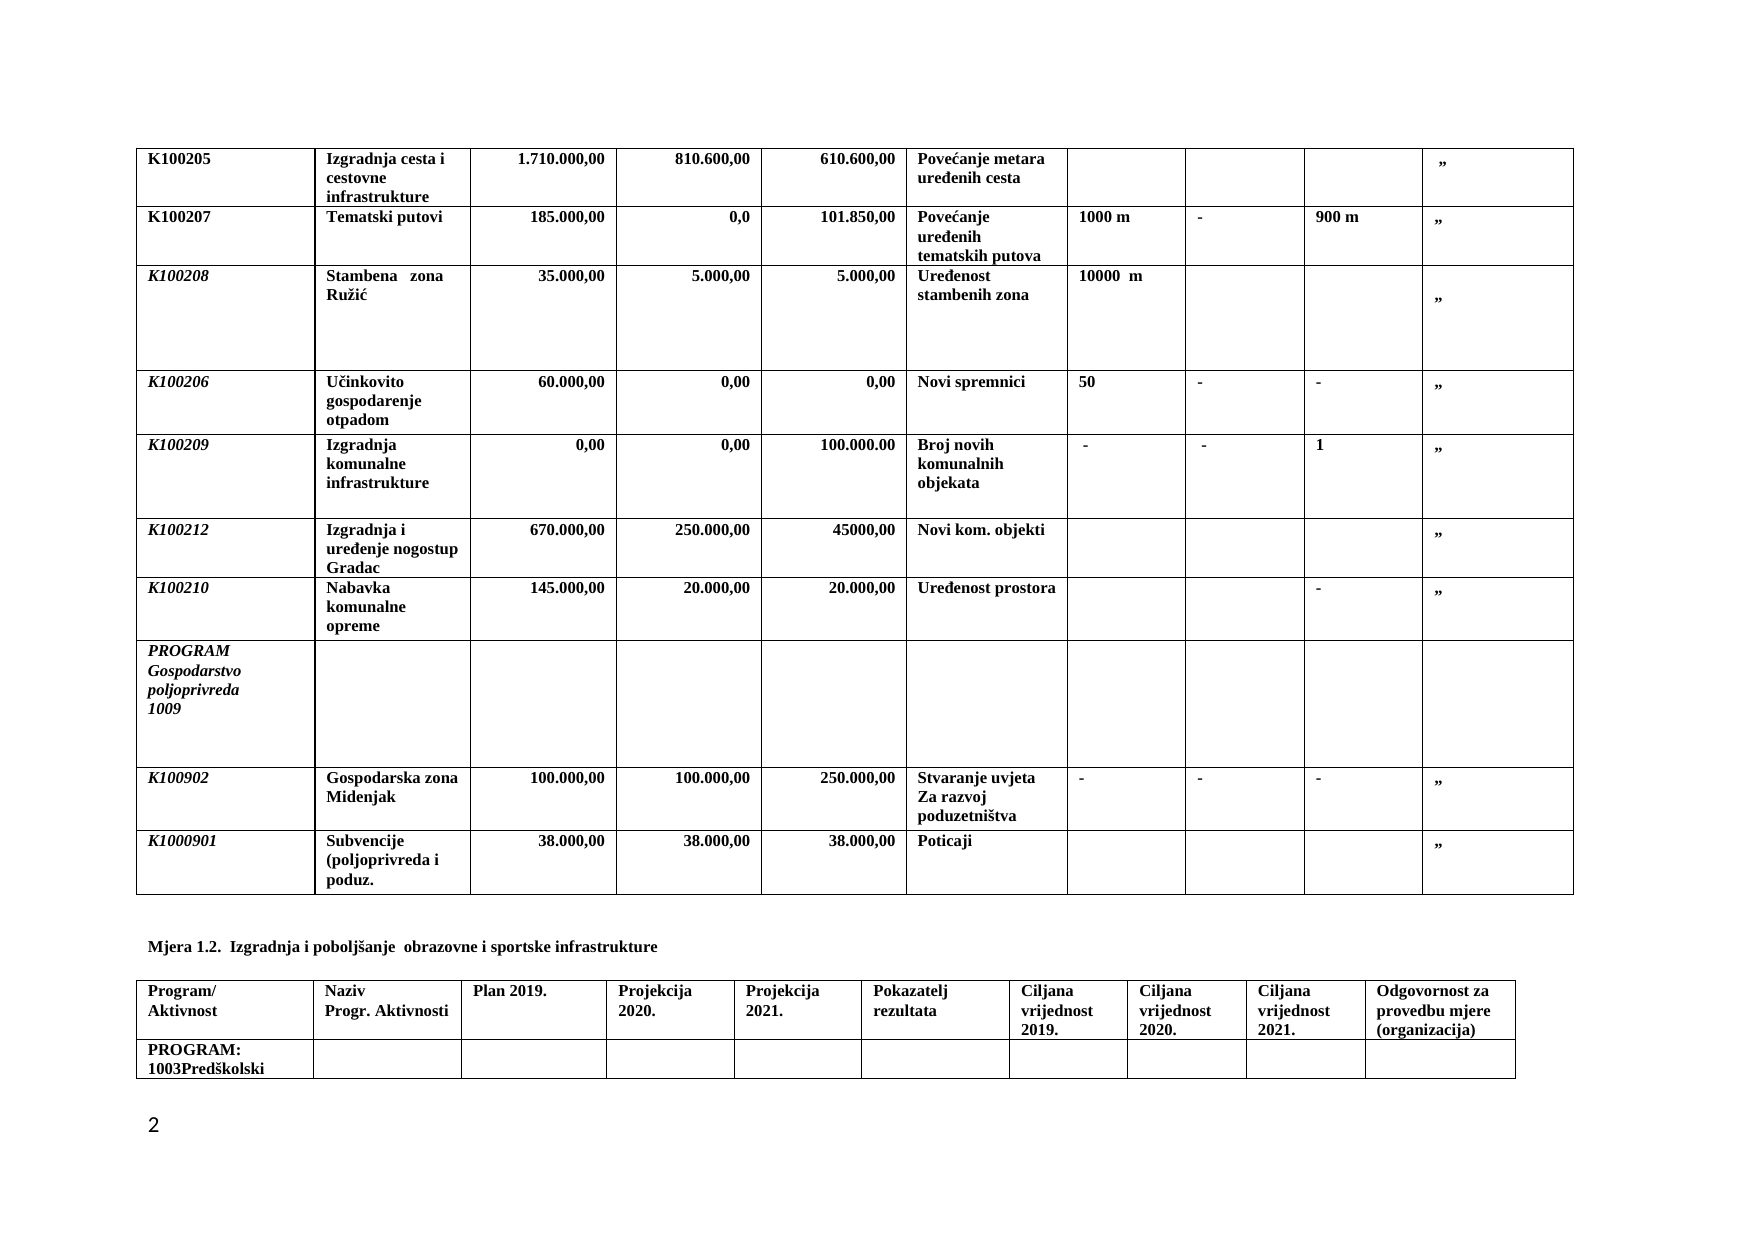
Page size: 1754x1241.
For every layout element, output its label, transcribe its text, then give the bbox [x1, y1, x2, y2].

table_cell „ [1423, 435, 1573, 518]
table_cell [1305, 831, 1422, 893]
table_cell [1068, 831, 1185, 893]
table_cell [1186, 641, 1304, 767]
table_header Odgovornost za provedbu mjere (organizacija) [1366, 981, 1515, 1039]
table_cell Gospodarska zona Midenjak [316, 768, 470, 830]
table_cell 610.600,00 [762, 149, 906, 206]
table_cell [1186, 578, 1304, 640]
table_cell „ [1423, 371, 1573, 434]
table_cell „ [1423, 149, 1573, 206]
table_cell K100207 [137, 207, 314, 265]
table_cell Izgradnja i uređenje nogostup Gradac [316, 519, 470, 577]
table_cell Učinkovito gospodarenje otpadom [316, 371, 470, 434]
table_cell 1000 m [1068, 207, 1185, 265]
table_header Ciljana vrijednost 2021. [1247, 981, 1365, 1039]
table_cell 1.710.000,00 [471, 149, 616, 206]
table_cell „ [1423, 578, 1573, 640]
table_cell 100.000.00 [762, 435, 906, 518]
table_cell Povećanje metara uređenih cesta [907, 149, 1067, 206]
table_cell 100.000,00 [617, 768, 761, 830]
table_cell [1305, 149, 1422, 206]
table_cell K100209 [137, 435, 314, 518]
table_cell „ [1423, 768, 1573, 830]
table_header Pokazatelj rezultata [862, 981, 1009, 1039]
table_cell [314, 1040, 461, 1078]
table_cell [137, 1040, 313, 1078]
table_header Program/ Aktivnost [137, 981, 313, 1039]
table_cell [607, 1040, 734, 1078]
table_cell Broj novih komunalnih objekata [907, 435, 1067, 518]
table_cell 101.850,00 [762, 207, 906, 265]
table_header Projekcija 2020. [607, 981, 734, 1039]
table_header Projekcija 2021. [735, 981, 861, 1039]
table_cell [462, 1040, 606, 1078]
table_header Ciljana vrijednost 2020. [1128, 981, 1246, 1039]
table_cell 38.000,00 [762, 831, 906, 893]
table_cell [735, 1040, 861, 1078]
table_cell 900 m [1305, 207, 1422, 265]
table_cell 0,0 [617, 207, 761, 265]
table_cell [316, 641, 470, 767]
table_cell Novi spremnici [907, 371, 1067, 434]
table_cell [1068, 578, 1185, 640]
table_cell - [1186, 207, 1304, 265]
table_cell 810.600,00 [617, 149, 761, 206]
table_cell K100210 [137, 578, 314, 640]
table_cell „ [1423, 519, 1573, 577]
table_cell Tematski putovi [316, 207, 470, 265]
table_cell [1068, 641, 1185, 767]
table_cell Izgradnja cesta i cestovne infrastrukture [316, 149, 470, 206]
table_cell 50 [1068, 371, 1185, 434]
table_cell 5.000,00 [762, 266, 906, 370]
table_cell Nabavka komunalne opreme [316, 578, 470, 640]
table_cell [471, 641, 616, 767]
table_cell Novi kom. objekti [907, 519, 1067, 577]
table_cell [1247, 1040, 1365, 1078]
table_cell - [1186, 768, 1304, 830]
table_cell K1000901 [137, 831, 314, 893]
table_cell [1305, 641, 1422, 767]
table_cell [1186, 519, 1304, 577]
table_cell 250.000,00 [762, 768, 906, 830]
table_cell 20.000,00 [762, 578, 906, 640]
table_cell - [1186, 371, 1304, 434]
table_header Plan 2019. [462, 981, 606, 1039]
table_cell K100212 [137, 519, 314, 577]
table_cell Izgradnja komunalne infrastrukture [316, 435, 470, 518]
table_cell Uređenost prostora [907, 578, 1067, 640]
table_cell [1366, 1040, 1515, 1078]
table_cell [617, 641, 761, 767]
table_cell 5.000,00 [617, 266, 761, 370]
table_cell 0,00 [617, 371, 761, 434]
table_cell [1068, 519, 1185, 577]
table_cell 185.000,00 [471, 207, 616, 265]
table_cell [1423, 641, 1573, 767]
table_cell „ [1423, 266, 1573, 370]
table_cell K100205 [137, 149, 314, 206]
table_cell 60.000,00 [471, 371, 616, 434]
table_cell 10000 m [1068, 266, 1185, 370]
table_cell - [1068, 768, 1185, 830]
table_header Ciljana vrijednost 2019. [1010, 981, 1127, 1039]
table_cell [1305, 519, 1422, 577]
table_cell [907, 641, 1067, 767]
table_cell Stambena zona Ružić [316, 266, 470, 370]
table_cell [1305, 266, 1422, 370]
table_cell 20.000,00 [617, 578, 761, 640]
table_cell - [1305, 578, 1422, 640]
table_cell 100.000,00 [471, 768, 616, 830]
table_cell Poticaji [907, 831, 1067, 893]
table_cell Stvaranje uvjeta Za razvoj poduzetništva [907, 768, 1067, 830]
table_cell 35.000,00 [471, 266, 616, 370]
table_cell [1186, 266, 1304, 370]
table_cell Povećanje uređenih tematskih putova [907, 207, 1067, 265]
table_cell - [1068, 435, 1185, 518]
table_cell [1186, 149, 1304, 206]
table_cell 0,00 [617, 435, 761, 518]
table_cell [862, 1040, 1009, 1078]
text Mjera 1.2. Izgradnja i poboljšanje obrazovne i sportske infrastrukture [148, 937, 1606, 956]
table_cell K100208 [137, 266, 314, 370]
table_cell „ [1423, 831, 1573, 893]
table_cell 250.000,00 [617, 519, 761, 577]
table_cell - [1186, 435, 1304, 518]
table_cell [1128, 1040, 1246, 1078]
table_cell - [1305, 371, 1422, 434]
table_cell [762, 641, 906, 767]
table_cell Uređenost stambenih zona [907, 266, 1067, 370]
table_cell Subvencije (poljoprivreda i poduz. [316, 831, 470, 893]
table_cell [1068, 149, 1185, 206]
table_cell 670.000,00 [471, 519, 616, 577]
table_cell [1010, 1040, 1127, 1078]
table_cell PROGRAM Gospodarstvo poljoprivreda 1009 [137, 641, 314, 767]
table_header Naziv Progr. Aktivnosti [314, 981, 461, 1039]
table_cell 0,00 [762, 371, 906, 434]
table_cell „ [1423, 207, 1573, 265]
table_cell [1186, 831, 1304, 893]
table_cell - [1305, 768, 1422, 830]
table_cell 1 [1305, 435, 1422, 518]
table_cell K100206 [137, 371, 314, 434]
table_cell K100902 [137, 768, 314, 830]
table_cell 38.000,00 [617, 831, 761, 893]
table_cell 145.000,00 [471, 578, 616, 640]
table_cell 38.000,00 [471, 831, 616, 893]
table_cell 45000,00 [762, 519, 906, 577]
table_cell 0,00 [471, 435, 616, 518]
